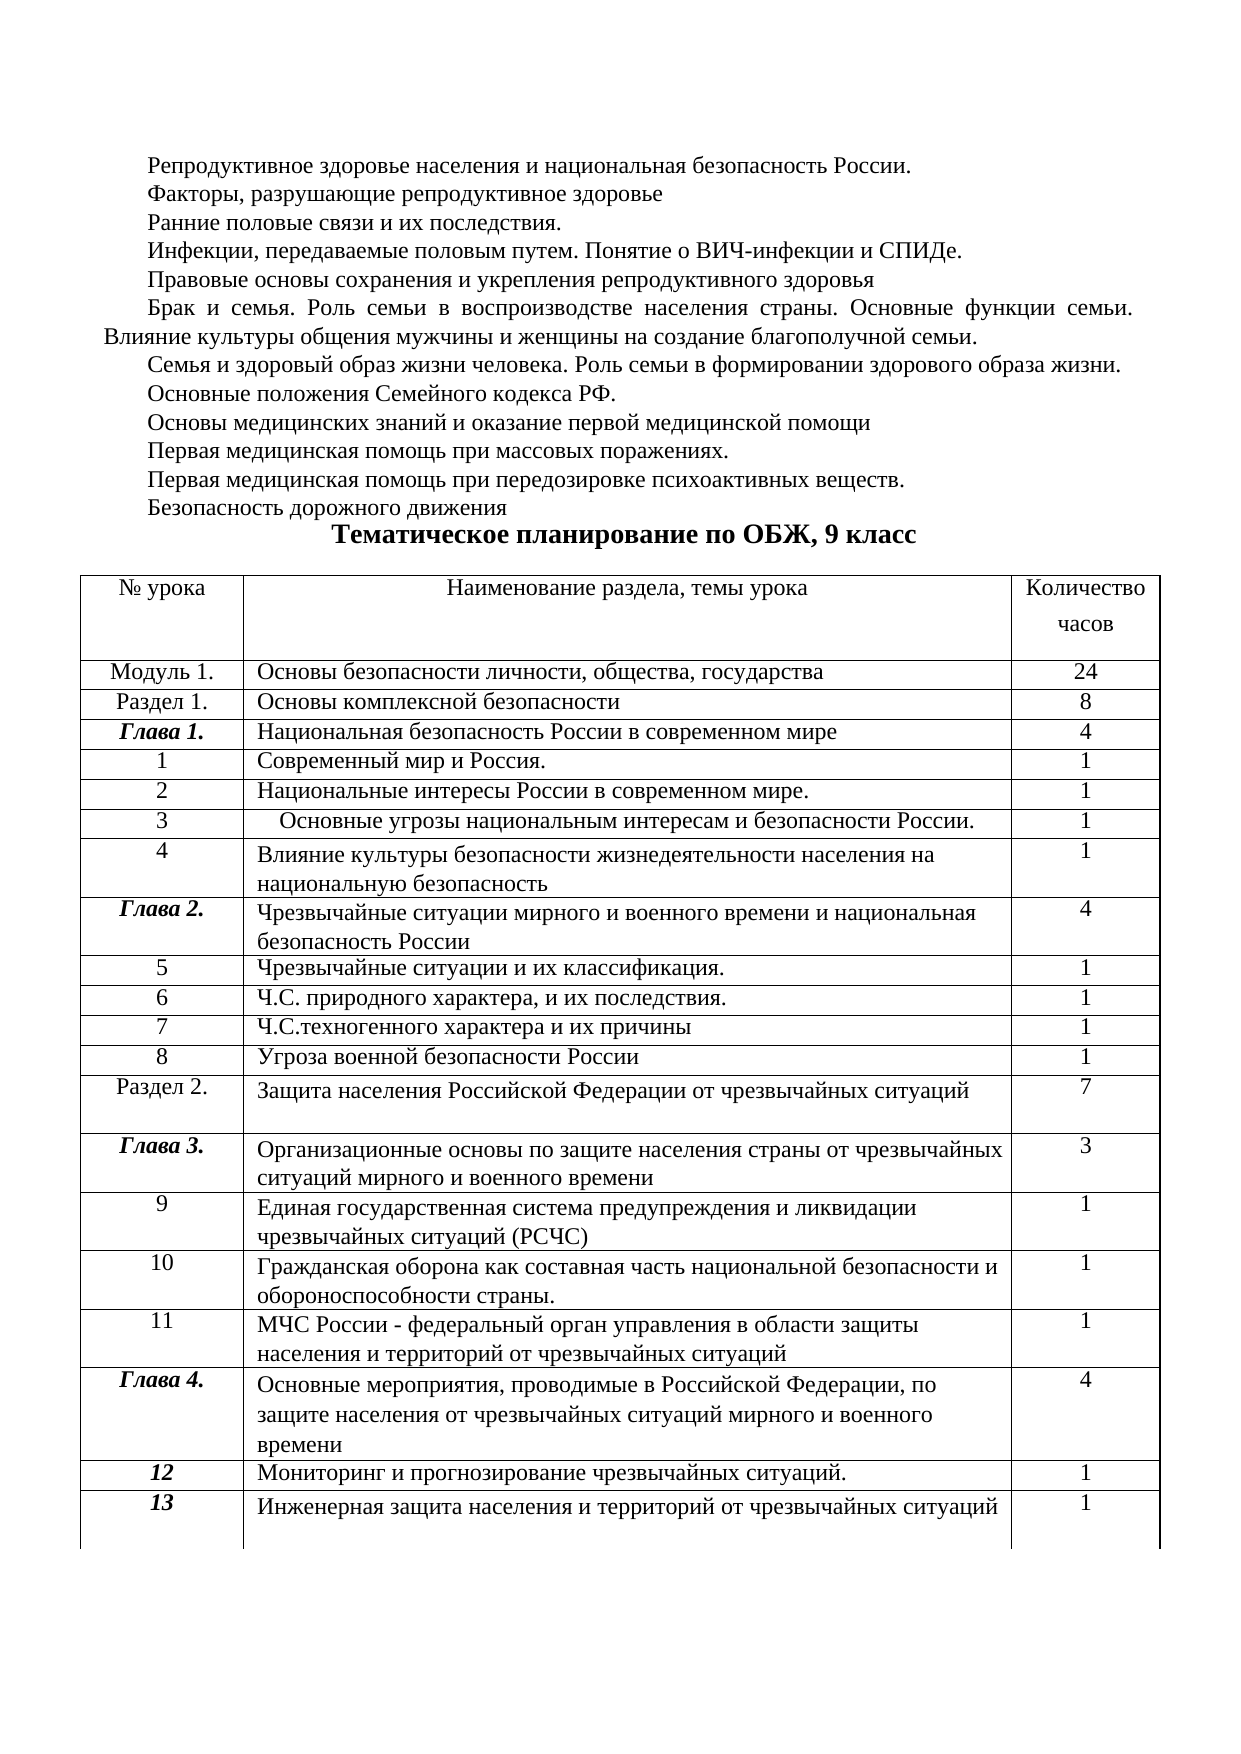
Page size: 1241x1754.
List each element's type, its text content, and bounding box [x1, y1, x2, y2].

table_cell Чрезвычайные ситуации и их классификация. [244, 956, 1011, 985]
table_cell 1 [1012, 986, 1159, 1014]
table_cell Национальные интересы России в современном мире. [244, 780, 1011, 808]
table_cell 4 [1012, 720, 1159, 748]
table_cell 7 [1012, 1076, 1159, 1133]
table_cell 1 [1012, 1016, 1159, 1044]
table_cell 4 [1012, 898, 1159, 955]
text Первая медицинская помощь при массовых поражениях. [103, 436, 1139, 464]
table_cell Гражданская оборона как составная часть национальной безопасности и обороноспособности страны. [244, 1251, 1011, 1309]
table_cell 1 [1012, 1046, 1159, 1074]
table_cell 1 [1012, 750, 1159, 778]
table_cell 3 [81, 810, 243, 838]
table_cell 9 [81, 1193, 243, 1250]
table_cell 1 [1012, 1251, 1159, 1309]
table_cell Основы безопасности личности, общества, государства [244, 661, 1011, 689]
table_cell 8 [1012, 690, 1159, 719]
table_cell Основы комплексной безопасности [244, 690, 1011, 719]
table_cell 1 [1012, 839, 1159, 897]
table_cell Глава 3. [81, 1134, 243, 1192]
table_cell 2 [81, 780, 243, 808]
table_cell 1 [1012, 780, 1159, 808]
text Тематическое планирование по ОБЖ, 9 класс [109, 521, 1139, 549]
table_cell МЧС России - федеральный орган управления в области защиты населения и территорий от чрезвычайных ситуаций [244, 1310, 1011, 1367]
table_cell 1 [1012, 956, 1159, 985]
table_cell Модуль 1. [81, 661, 243, 689]
text Репродуктивное здоровье населения и национальная безопасность России. [103, 150, 1139, 179]
table_cell 1 [1012, 1461, 1159, 1490]
table_header Наименование раздела, темы урока [244, 576, 1011, 659]
table_cell 12 [81, 1461, 243, 1490]
table_cell Чрезвычайные ситуации мирного и военного времени и национальная безопасность России [244, 898, 1011, 955]
table_cell Инженерная защита населения и территорий от чрезвычайных ситуаций [244, 1491, 1011, 1549]
table_header № урока [81, 576, 243, 659]
table_header Количество часов [1012, 576, 1159, 659]
text Инфекции, передаваемые половым путем. Понятие о ВИЧ-инфекции и СПИДе. [103, 236, 1139, 264]
table_cell 4 [1012, 1368, 1159, 1460]
table_cell 6 [81, 986, 243, 1014]
table_cell 3 [1012, 1134, 1159, 1192]
text Факторы, разрушающие репродуктивное здоровье [103, 179, 1139, 207]
table_cell Глава 4. [81, 1368, 243, 1460]
table_cell Ч.С. природного характера, и их последствия. [244, 986, 1011, 1014]
table_cell Национальная безопасность России в современном мире [244, 720, 1011, 748]
table_cell 1 [1012, 810, 1159, 838]
table_cell Угроза военной безопасности России [244, 1046, 1011, 1074]
table_cell 24 [1012, 661, 1159, 689]
table_cell 4 [81, 839, 243, 897]
table_cell 1 [1012, 1491, 1159, 1549]
text Безопасность дорожного движения [103, 493, 1139, 521]
table_cell Организационные основы по защите населения страны от чрезвычайных ситуаций мирного и военного времени [244, 1134, 1011, 1192]
text Семья и здоровый образ жизни человека. Роль семьи в формировании здорового образа жизни. [103, 350, 1135, 379]
text Основные положения Семейного кодекса РФ. [103, 379, 1139, 407]
table_cell 13 [81, 1491, 243, 1549]
table_cell Защита населения Российской Федерации от чрезвычайных ситуаций [244, 1076, 1011, 1133]
table_cell 7 [81, 1016, 243, 1044]
text Ранние половые связи и их последствия. [103, 207, 1139, 236]
table_cell 5 [81, 956, 243, 985]
table_cell 1 [1012, 1193, 1159, 1250]
table_cell Мониторинг и прогнозирование чрезвычайных ситуаций. [244, 1461, 1011, 1490]
table_cell Глава 2. [81, 898, 243, 955]
text Правовые основы сохранения и укрепления репродуктивного здоровья [103, 264, 1139, 293]
table_cell 1 [81, 750, 243, 778]
table_cell Единая государственная система предупреждения и ликвидации чрезвычайных ситуаций (РСЧС) [244, 1193, 1011, 1250]
table_cell Современный мир и Россия. [244, 750, 1011, 778]
text Брак и семья. Роль семьи в воспроизводстве населения страны. Основные функции семьи. Влияние культуры общения мужчины и женщины на создание благополучной семьи. [103, 293, 1135, 350]
text Первая медицинская помощь при передозировке психоактивных веществ. [103, 464, 1139, 493]
table_cell Основные мероприятия, проводимые в Российской Федерации, по защите населения от чрезвычайных ситуаций мирного и военного времени [244, 1368, 1011, 1460]
table_cell Глава 1. [81, 720, 243, 748]
table_cell 8 [81, 1046, 243, 1074]
text Основы медицинских знаний и оказание первой медицинской помощи [103, 407, 1139, 436]
table_cell Основные угрозы национальным интересам и безопасности России. [244, 810, 1011, 838]
table_cell 11 [81, 1310, 243, 1367]
table_cell Влияние культуры безопасности жизнедеятельности населения на национальную безопасность [244, 839, 1011, 897]
table_cell 1 [1012, 1310, 1159, 1367]
table_cell Ч.С.техногенного характера и их причины [244, 1016, 1011, 1044]
table_cell 10 [81, 1251, 243, 1309]
table_cell Раздел 1. [81, 690, 243, 719]
table_cell Раздел 2. [81, 1076, 243, 1133]
